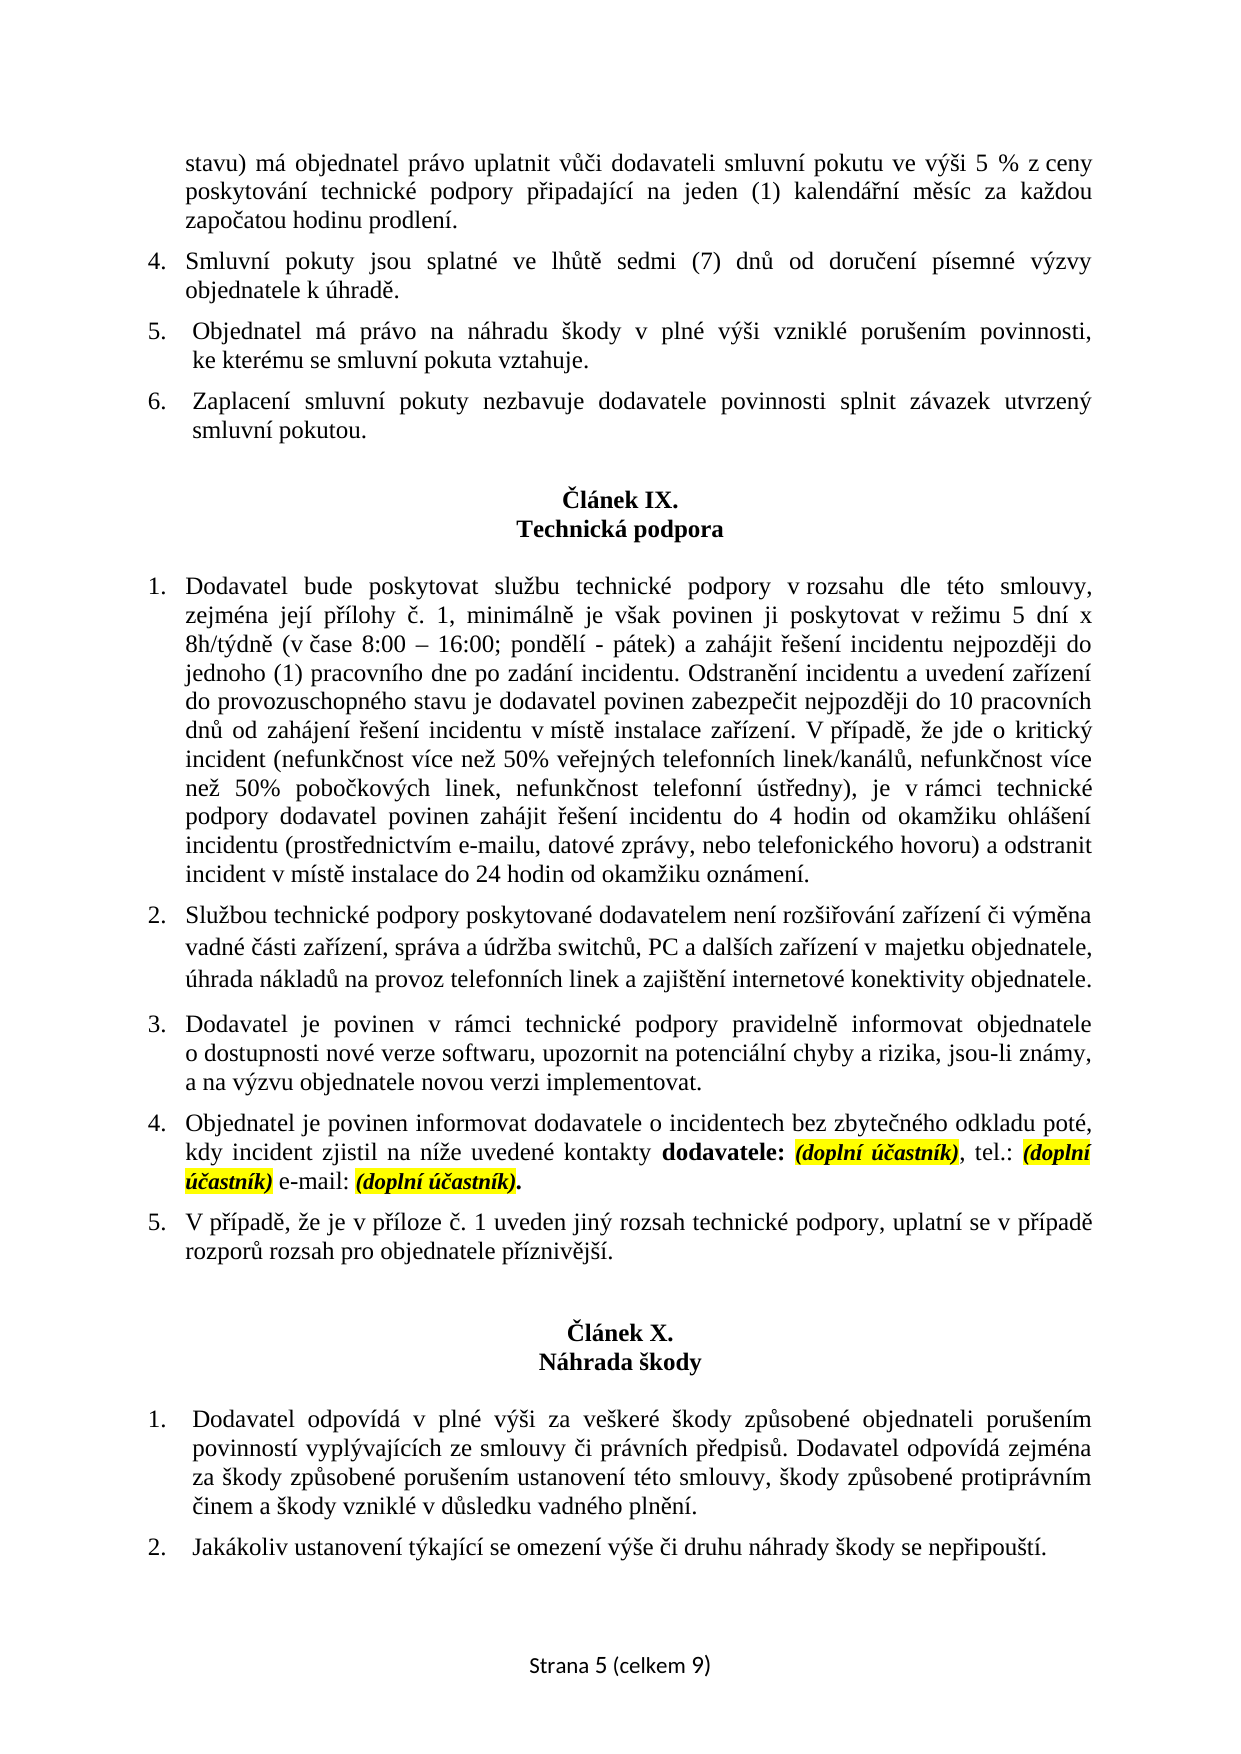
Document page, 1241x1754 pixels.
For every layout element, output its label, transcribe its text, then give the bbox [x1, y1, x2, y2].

list Smluvní pokuty jsou splatné ve lhůtě sedmi (7) dnů od doručení písemné výzvy objednatele k úhradě. [148, 246, 1093, 304]
list Dodavatel odpovídá v plné výši za veškeré škody způsobené objednateli porušením povinností vyplývajících ze smlouvy či právních předpisů. Dodavatel odpovídá zejména za škody způsobené porušením ustanovení této smlouvy, škody způsobené protiprávním činem a škody vzniklé v důsledku vadného plnění. [148, 1404, 1093, 1519]
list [148, 148, 1093, 234]
list Zaplacení smluvní pokuty nezbavuje dodavatele povinnosti splnit závazek utvrzený smluvní pokutou. [148, 386, 1093, 444]
text Článek IX. [148, 485, 1093, 514]
list Dodavatel je povinen v rámci technické podpory pravidelně informovat objednatele o dostupnosti nové verze softwaru, upozornit na potenciální chyby a rizika, jsou-li známy, a na výzvu objednatele novou verzi implementovat. [148, 1009, 1093, 1096]
text Článek X. [148, 1318, 1093, 1347]
list V případě, že je v příloze č. 1 uveden jiný rozsah technické podpory, uplatní se v případě rozporů rozsah pro objednatele příznivější. [148, 1207, 1093, 1264]
list Objednatel je povinen informovat dodavatele o incidentech bez zbytečného odkladu poté, kdy incident zjistil na níže uvedené kontakty dodavatele: (doplní účastník), tel.: (doplní účastník) e-mail: (doplní účastník). [148, 1108, 1093, 1194]
list Objednatel má právo na náhradu škody v plné výši vzniklé porušením povinnosti, ke kterému se smluvní pokuta vztahuje. [148, 316, 1093, 374]
list Službou technické podpory poskytované dodavatelem není rozšiřování zařízení či výměna vadné části zařízení, správa a údržba switchů, PC a dalších zařízení v majetku objednatele, úhrada nákladů na provoz telefonních linek a zajištění internetové konektivity objednatele. [148, 900, 1093, 993]
list Jakákoliv ustanovení týkající se omezení výše či druhu náhrady škody se nepřipouští. [148, 1532, 1093, 1561]
text Technická podpora [148, 514, 1093, 543]
text Náhrada škody [148, 1347, 1093, 1376]
list Dodavatel bude poskytovat službu technické podpory v rozsahu dle této smlouvy, zejména její přílohy č. 1, minimálně je však povinen ji poskytovat v režimu 5 dní x 8h/týdně (v čase 8:00 – 16:00; pondělí - pátek) a zahájit řešení incidentu nejpozději do jednoho (1) pracovního dne po zadání incidentu. Odstranění incidentu a uvedení zařízení do provozuschopného stavu je dodavatel povinen zabezpečit nejpozději do 10 pracovních dnů od zahájení řešení incidentu v místě instalace zařízení. V případě, že jde o kritický incident (nefunkčnost více než 50% veřejných telefonních linek/kanálů, nefunkčnost více než 50% pobočkových linek, nefunkčnost telefonní ústředny), je v rámci technické podpory dodavatel povinen zahájit řešení incidentu do 4 hodin od okamžiku ohlášení incidentu (prostřednictvím e-mailu, datové zprávy, nebo telefonického hovoru) a odstranit incident v místě instalace do 24 hodin od okamžiku oznámení. [148, 571, 1093, 888]
